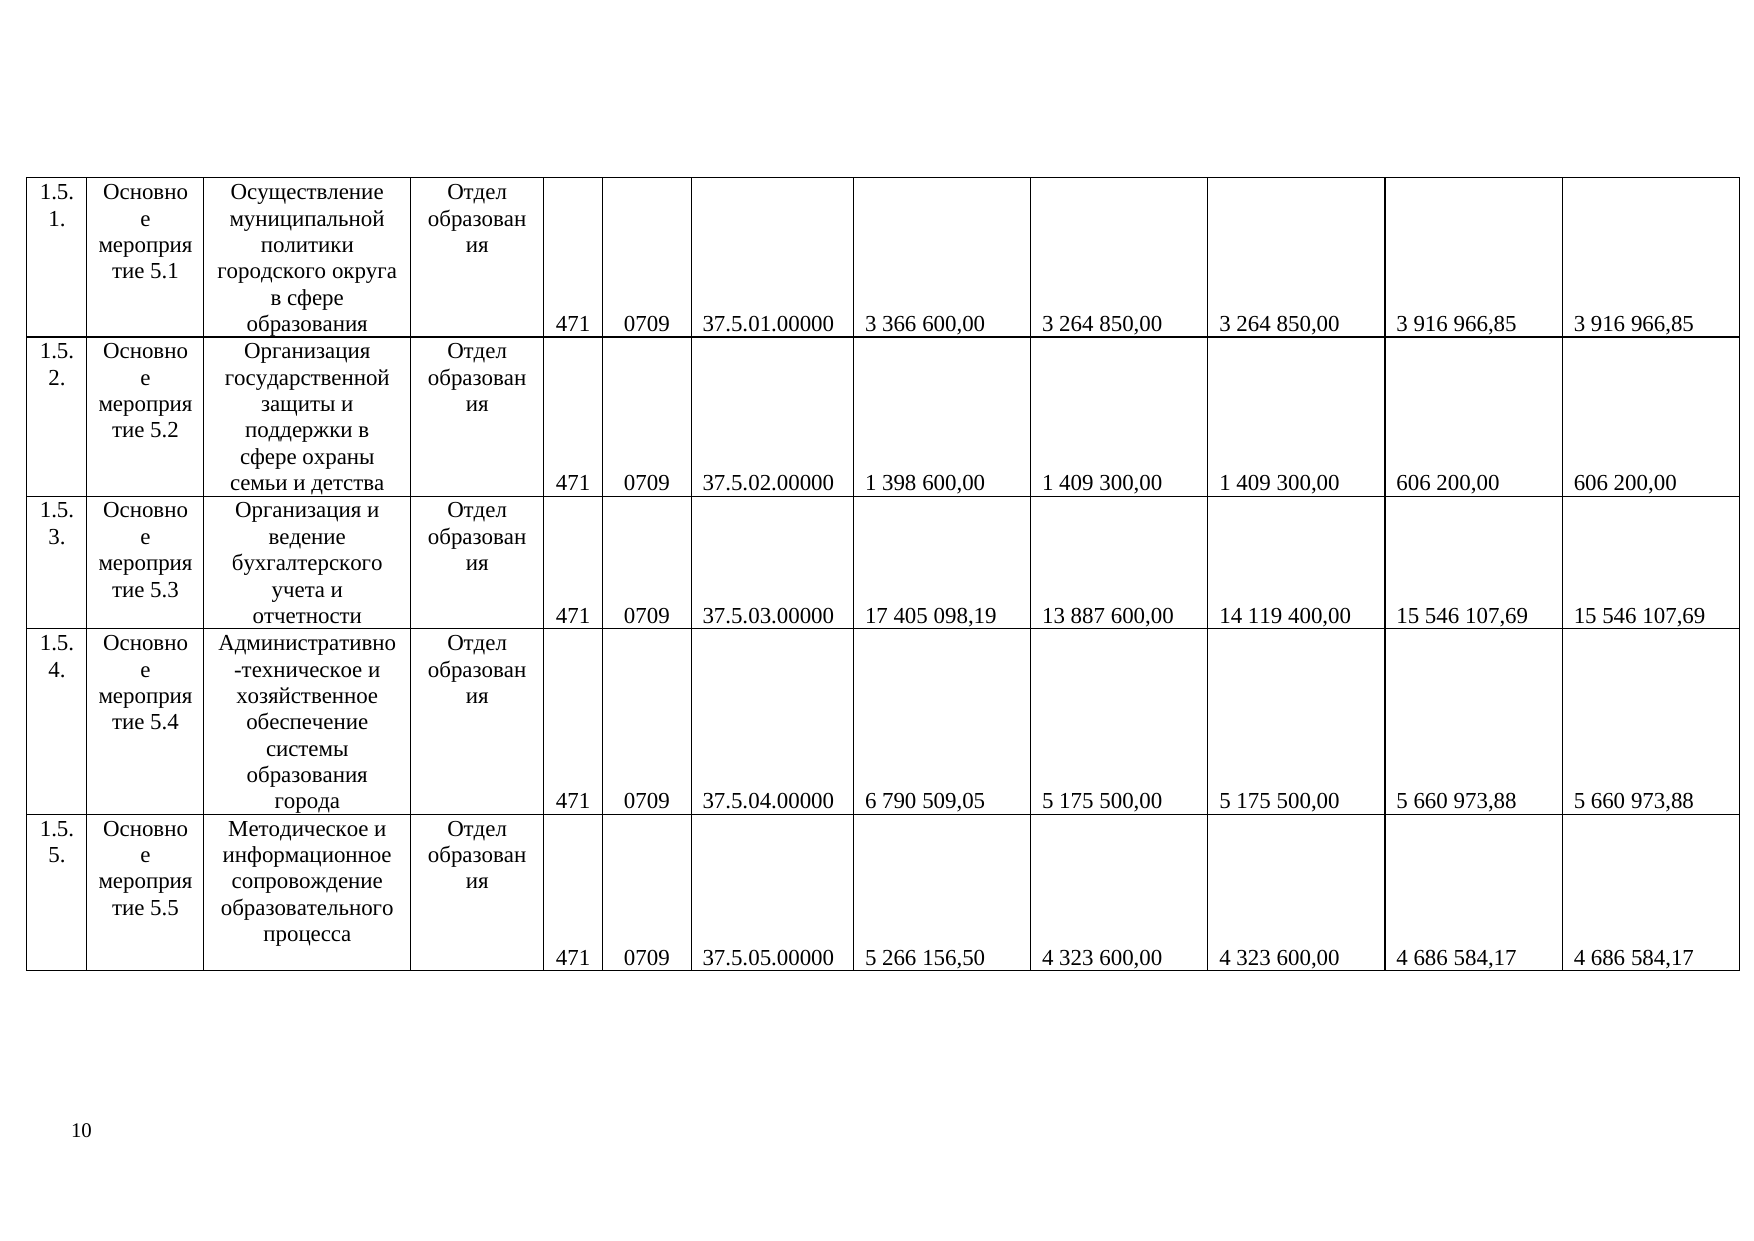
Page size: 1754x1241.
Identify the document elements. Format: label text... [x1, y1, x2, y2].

table_cell 0709 [603, 178, 691, 336]
table_cell 0709 [603, 815, 691, 970]
table_cell 3 916 966,85 [1386, 178, 1562, 336]
table_cell Отдел образования [411, 497, 543, 628]
table_cell Основное мероприятие 5.4 [87, 629, 203, 814]
table_cell 4 323 600,00 [1031, 815, 1207, 970]
table_cell 5 266 156,50 [854, 815, 1030, 970]
table_cell 471 [544, 497, 602, 628]
table_cell Отдел образования [411, 338, 543, 496]
table_cell 0709 [603, 338, 691, 496]
table_cell 3 264 850,00 [1208, 178, 1384, 336]
table_cell Осуществление муниципальной политики городского округа в сфере образования [204, 178, 410, 336]
table_cell Основное мероприятие 5.5 [87, 815, 203, 970]
table_cell Административно-техническое и хозяйственное обеспечение системы образования города [204, 629, 410, 814]
table_cell 4 323 600,00 [1208, 815, 1384, 970]
table_cell 15 546 107,69 [1563, 497, 1739, 628]
table_cell 5 660 973,88 [1563, 629, 1739, 814]
table_cell 1 398 600,00 [854, 338, 1030, 496]
table_cell 1.5.2. [27, 338, 86, 496]
table_cell 3 916 966,85 [1563, 178, 1739, 336]
table_cell 3 264 850,00 [1031, 178, 1207, 336]
table_cell 4 686 584,17 [1386, 815, 1562, 970]
table_cell 4 686 584,17 [1563, 815, 1739, 970]
table_cell Основное мероприятие 5.1 [87, 178, 203, 336]
table_cell Основное мероприятие 5.2 [87, 338, 203, 496]
table_cell 13 887 600,00 [1031, 497, 1207, 628]
table_cell Основное мероприятие 5.3 [87, 497, 203, 628]
table_cell Отдел образования [411, 178, 543, 336]
table_cell 0709 [603, 497, 691, 628]
table_cell 1.5.5. [27, 815, 86, 970]
table_cell 1.5.1. [27, 178, 86, 336]
table_cell Отдел образования [411, 629, 543, 814]
table_cell 1 409 300,00 [1208, 338, 1384, 496]
table_cell 37.5.03.00000 [692, 497, 853, 628]
table_cell Организация государственной защиты и поддержки в сфере охраны семьи и детства [204, 338, 410, 496]
table_cell 37.5.04.00000 [692, 629, 853, 814]
table_cell 0709 [603, 629, 691, 814]
table_cell 6 790 509,05 [854, 629, 1030, 814]
table_cell 5 175 500,00 [1031, 629, 1207, 814]
table_cell 14 119 400,00 [1208, 497, 1384, 628]
table_cell Методическое и информационное сопровождение образовательного процесса [204, 815, 410, 970]
table_cell 1.5.3. [27, 497, 86, 628]
table_cell Отдел образования [411, 815, 543, 970]
table_cell 1 409 300,00 [1031, 338, 1207, 496]
table_cell 1.5.4. [27, 629, 86, 814]
table_cell 5 175 500,00 [1208, 629, 1384, 814]
table_cell 3 366 600,00 [854, 178, 1030, 336]
table_cell 471 [544, 338, 602, 496]
table_cell 471 [544, 629, 602, 814]
table_cell 471 [544, 178, 602, 336]
table_cell 606 200,00 [1386, 338, 1562, 496]
table_cell 471 [544, 815, 602, 970]
table_cell 5 660 973,88 [1386, 629, 1562, 814]
table_cell 37.5.01.00000 [692, 178, 853, 336]
table_cell 15 546 107,69 [1386, 497, 1562, 628]
table_cell 37.5.02.00000 [692, 338, 853, 496]
table_cell 606 200,00 [1563, 338, 1739, 496]
table_cell 37.5.05.00000 [692, 815, 853, 970]
table_cell Организация и ведение бухгалтерского учета и отчетности [204, 497, 410, 628]
table_cell 17 405 098,19 [854, 497, 1030, 628]
